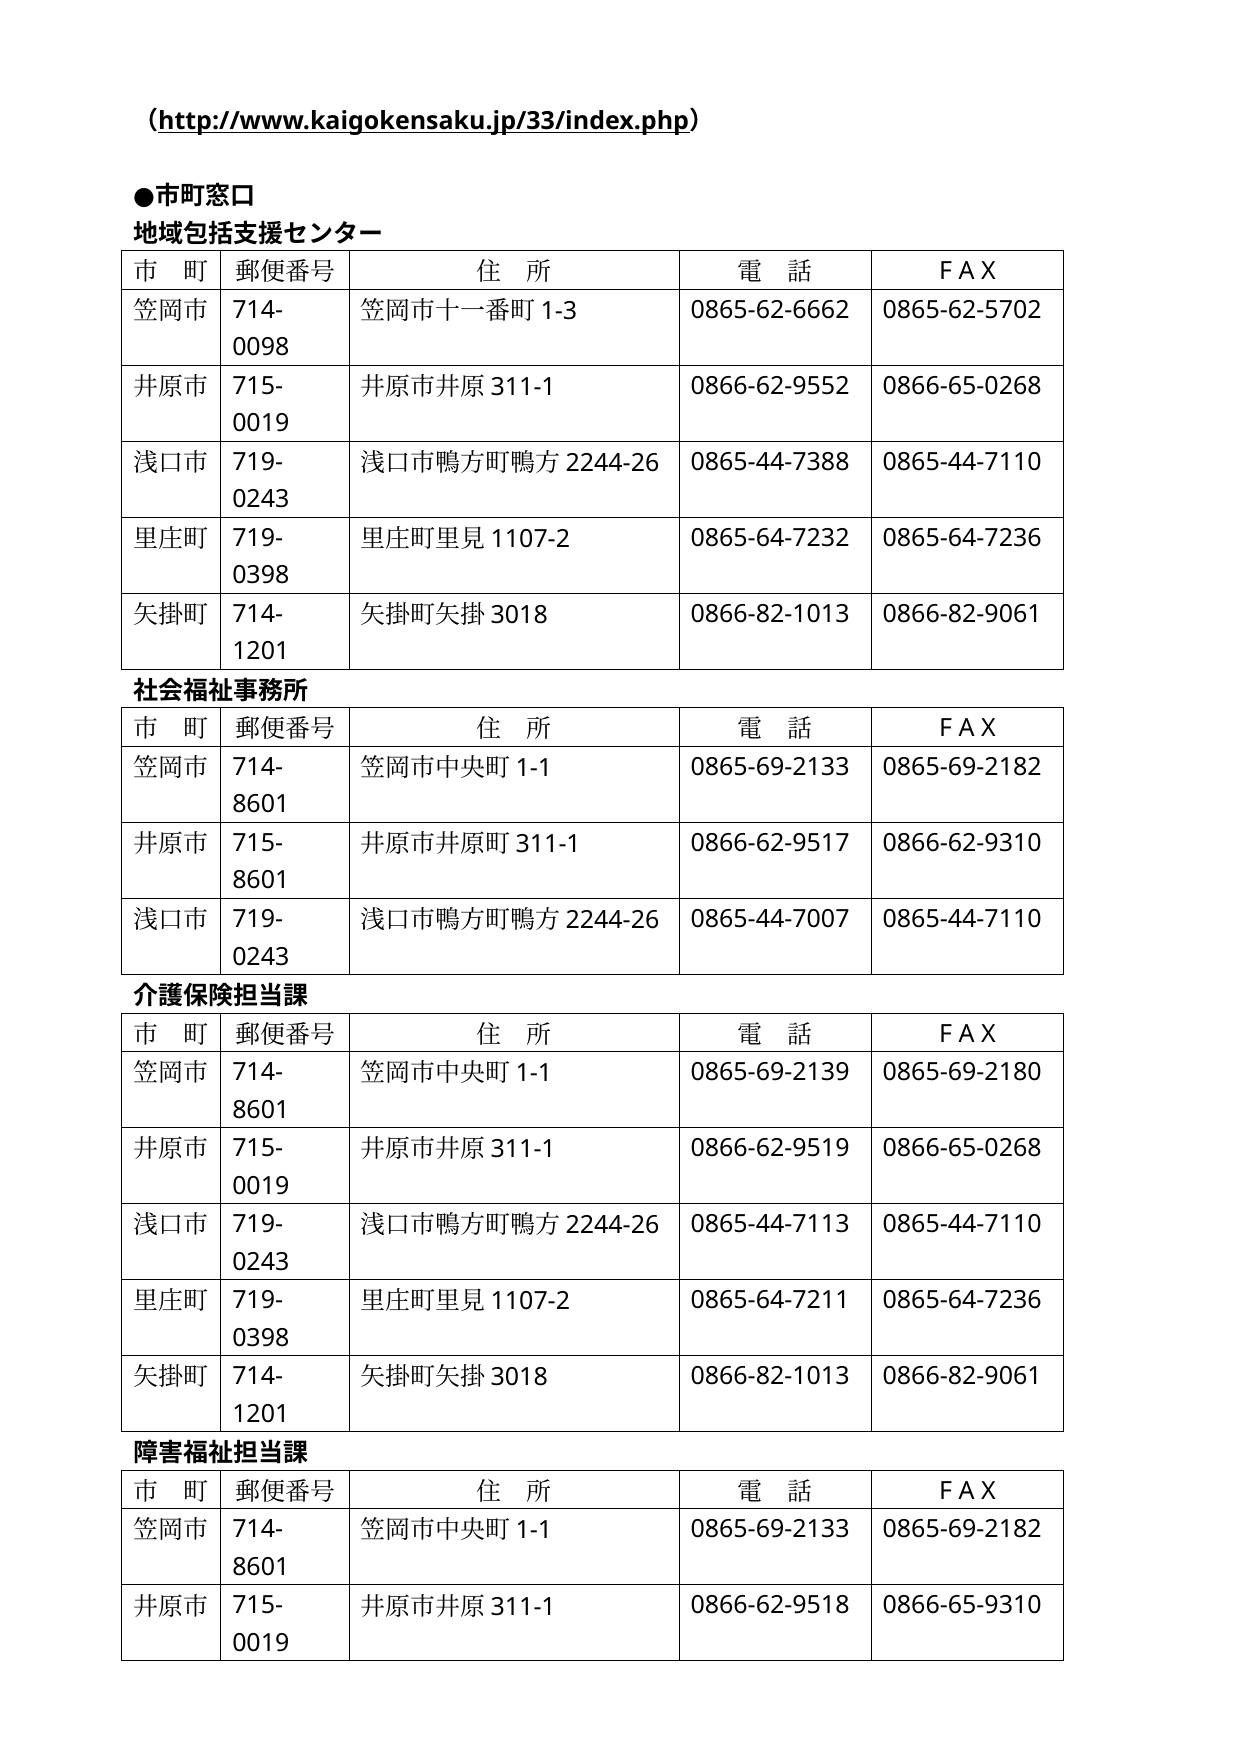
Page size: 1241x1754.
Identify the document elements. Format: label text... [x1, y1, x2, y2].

table_cell 里庄町里見1107-2 [350, 518, 679, 593]
table_cell 719-0243 [221, 899, 349, 974]
table_cell 井原市井原町311-1 [350, 823, 679, 898]
table_cell 714-1201 [221, 594, 349, 669]
table_cell 0866-62-9519 [680, 1128, 871, 1203]
table_cell 里庄町 [122, 1280, 220, 1355]
table_header 住 所 [350, 251, 679, 288]
table_cell 浅口市鴨方町鴨方2244-26 [350, 1204, 679, 1279]
text 障害福祉担当課 [133, 1432, 1007, 1470]
table_cell 0866-82-9061 [872, 1356, 1063, 1431]
table_cell 0865-69-2133 [680, 747, 871, 822]
table_cell 0865-62-6662 [680, 290, 871, 364]
table_cell 0866-65-0268 [872, 366, 1063, 441]
table_cell 0865-69-2133 [680, 1509, 871, 1584]
table_header F A X [872, 1014, 1063, 1051]
table_cell 矢掛町 [122, 1356, 220, 1431]
table_cell 笠岡市 [122, 290, 220, 364]
table_cell 0866-62-9518 [680, 1585, 871, 1660]
table_cell 井原市井原311-1 [350, 1128, 679, 1203]
table_cell 笠岡市中央町1-1 [350, 747, 679, 822]
table_cell 0865-69-2182 [872, 1509, 1063, 1584]
table_header F A X [872, 708, 1063, 746]
table_cell 矢掛町 [122, 594, 220, 669]
table_header 市 町 [122, 251, 220, 288]
table_header 電 話 [680, 1014, 871, 1051]
table_cell 714-0098 [221, 290, 349, 364]
table_cell 0866-62-9310 [872, 823, 1063, 898]
table_cell 0865-69-2180 [872, 1052, 1063, 1127]
table_cell 矢掛町矢掛3018 [350, 1356, 679, 1431]
table_cell 714-8601 [221, 1509, 349, 1584]
table_cell 0865-69-2139 [680, 1052, 871, 1127]
text 地域包括支援センター [133, 212, 1107, 250]
table_cell 0865-64-7236 [872, 1280, 1063, 1355]
table_header 郵便番号 [221, 251, 349, 288]
table_cell 715-0019 [221, 1128, 349, 1203]
table_header 郵便番号 [221, 1014, 349, 1051]
table_header 市 町 [122, 1471, 220, 1508]
table_cell 0866-65-9310 [872, 1585, 1063, 1660]
text ●市町窓口 [133, 175, 1107, 212]
table_cell 715-0019 [221, 366, 349, 441]
table_cell 笠岡市中央町1-1 [350, 1509, 679, 1584]
table_cell 0866-62-9517 [680, 823, 871, 898]
table_cell 浅口市 [122, 899, 220, 974]
table_cell 0865-44-7113 [680, 1204, 871, 1279]
table_cell 笠岡市 [122, 1052, 220, 1127]
table_header F A X [872, 251, 1063, 288]
table_cell 里庄町里見1107-2 [350, 1280, 679, 1355]
table_header 郵便番号 [221, 708, 349, 746]
table_header 住 所 [350, 1471, 679, 1508]
table_cell 笠岡市十一番町1-3 [350, 290, 679, 364]
table_cell 0865-44-7110 [872, 442, 1063, 517]
table_cell 浅口市鴨方町鴨方2244-26 [350, 442, 679, 517]
table_header 電 話 [680, 1471, 871, 1508]
table_cell 0865-64-7236 [872, 518, 1063, 593]
table_cell 浅口市鴨方町鴨方2244-26 [350, 899, 679, 974]
table_cell 笠岡市 [122, 747, 220, 822]
table_cell 0866-82-1013 [680, 1356, 871, 1431]
table_cell 714-8601 [221, 1052, 349, 1127]
table_cell 715-0019 [221, 1585, 349, 1660]
table_cell 715-8601 [221, 823, 349, 898]
table_cell 矢掛町矢掛3018 [350, 594, 679, 669]
table_cell 719-0243 [221, 442, 349, 517]
text 社会福祉事務所 [133, 670, 1007, 707]
table_cell 0866-62-9552 [680, 366, 871, 441]
table_cell 井原市 [122, 366, 220, 441]
table_header 市 町 [122, 1014, 220, 1051]
table_cell 719-0398 [221, 1280, 349, 1355]
table_cell 0865-44-7388 [680, 442, 871, 517]
table_cell 笠岡市中央町1-1 [350, 1052, 679, 1127]
table_cell 0865-62-5702 [872, 290, 1063, 364]
table_header 電 話 [680, 708, 871, 746]
table_cell 井原市井原311-1 [350, 1585, 679, 1660]
table_cell 714-1201 [221, 1356, 349, 1431]
table_header 住 所 [350, 1014, 679, 1051]
table_cell 笠岡市 [122, 1509, 220, 1584]
table_cell 浅口市 [122, 1204, 220, 1279]
table_cell 0865-64-7211 [680, 1280, 871, 1355]
text （http://www.kaigokensaku.jp/33/index.php） [133, 100, 1107, 137]
table_cell 714-8601 [221, 747, 349, 822]
table_cell 0865-69-2182 [872, 747, 1063, 822]
text 介護保険担当課 [133, 975, 1007, 1012]
table_cell 0866-82-9061 [872, 594, 1063, 669]
table_cell 井原市 [122, 1585, 220, 1660]
table_cell 0866-65-0268 [872, 1128, 1063, 1203]
table_cell 井原市井原311-1 [350, 366, 679, 441]
table_cell 井原市 [122, 1128, 220, 1203]
table_cell 0865-44-7007 [680, 899, 871, 974]
table_cell 0865-44-7110 [872, 1204, 1063, 1279]
table_cell 719-0243 [221, 1204, 349, 1279]
table_cell 0866-82-1013 [680, 594, 871, 669]
table_header F A X [872, 1471, 1063, 1508]
table_cell 浅口市 [122, 442, 220, 517]
table_cell 0865-64-7232 [680, 518, 871, 593]
table_cell 里庄町 [122, 518, 220, 593]
table_header 郵便番号 [221, 1471, 349, 1508]
table_cell 井原市 [122, 823, 220, 898]
table_header 市 町 [122, 708, 220, 746]
table_header 電 話 [680, 251, 871, 288]
table_cell 719-0398 [221, 518, 349, 593]
table_cell 0865-44-7110 [872, 899, 1063, 974]
table_header 住 所 [350, 708, 679, 746]
